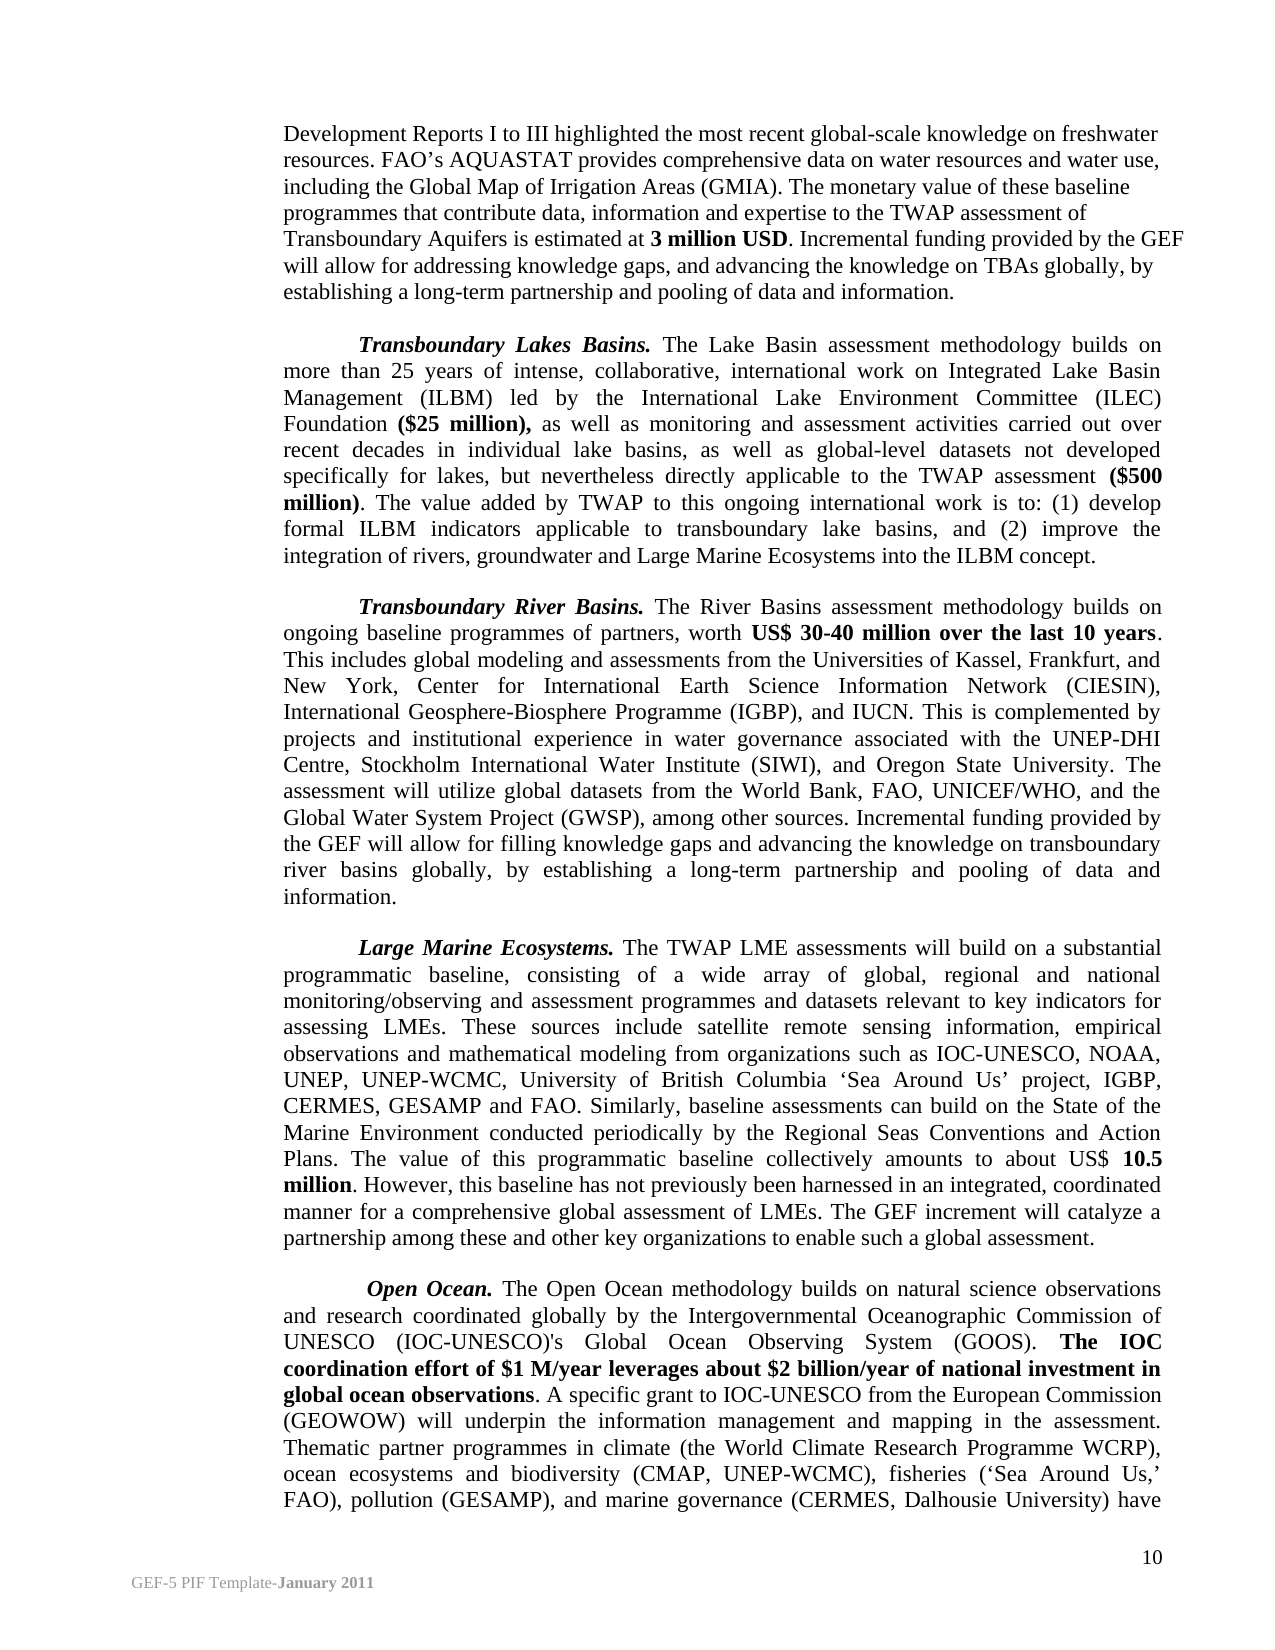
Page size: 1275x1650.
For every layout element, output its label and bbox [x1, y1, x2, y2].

table_header [272, 120, 1174, 1513]
